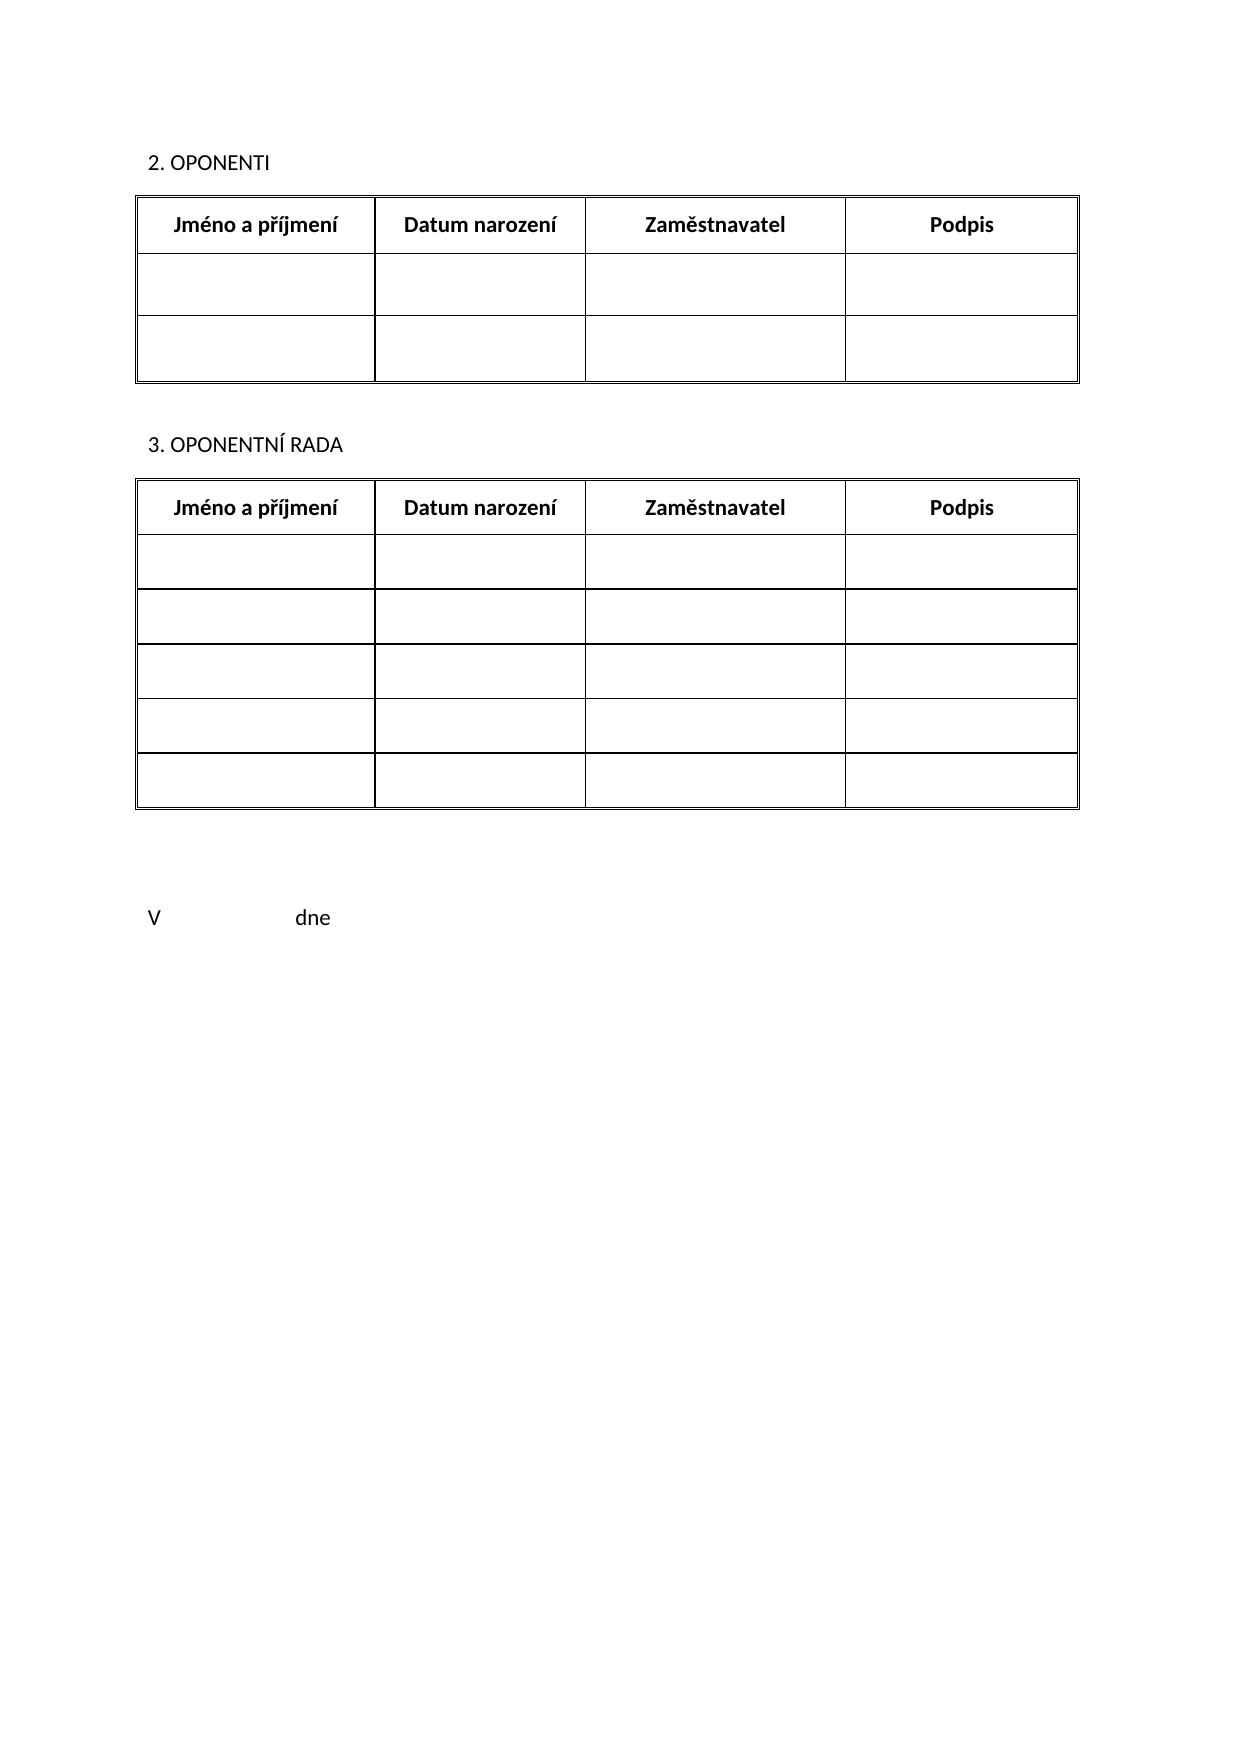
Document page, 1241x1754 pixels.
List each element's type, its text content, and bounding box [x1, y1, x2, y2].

table_cell [586, 254, 845, 315]
table_cell [846, 645, 1077, 697]
table_cell [846, 535, 1077, 588]
table_cell [586, 754, 845, 807]
text V dne [148, 903, 1093, 931]
table_cell [846, 699, 1077, 752]
table_cell [586, 699, 845, 752]
table_cell [846, 254, 1077, 315]
text 3. OPONENTNÍ RADA [148, 431, 1093, 459]
table_cell [846, 754, 1077, 807]
table_cell [138, 535, 374, 588]
table_cell [138, 699, 374, 752]
table_cell [138, 645, 374, 697]
table_header Zaměstnavatel [586, 481, 845, 534]
table_cell [586, 535, 845, 588]
table_header Datum narození [376, 198, 585, 253]
table_cell [138, 254, 374, 315]
table_header Podpis [846, 481, 1077, 534]
table_cell [376, 254, 585, 315]
table_cell [376, 590, 585, 643]
table_cell [376, 535, 585, 588]
table_header Datum narození [376, 481, 585, 534]
table_cell [376, 754, 585, 807]
table_cell [586, 316, 845, 381]
table_cell [586, 590, 845, 643]
text 2. OPONENTI [148, 148, 1093, 176]
table_header Zaměstnavatel [586, 198, 845, 253]
table_cell [846, 590, 1077, 643]
table_cell [138, 316, 374, 381]
table_cell [586, 645, 845, 697]
table_cell [138, 590, 374, 643]
table_cell [138, 754, 374, 807]
table_cell [376, 645, 585, 697]
table_header Jméno a příjmení [138, 198, 374, 253]
table_header Podpis [846, 198, 1077, 253]
table_cell [376, 699, 585, 752]
table_cell [846, 316, 1077, 381]
table_cell [376, 316, 585, 381]
table_header Jméno a příjmení [138, 481, 374, 534]
